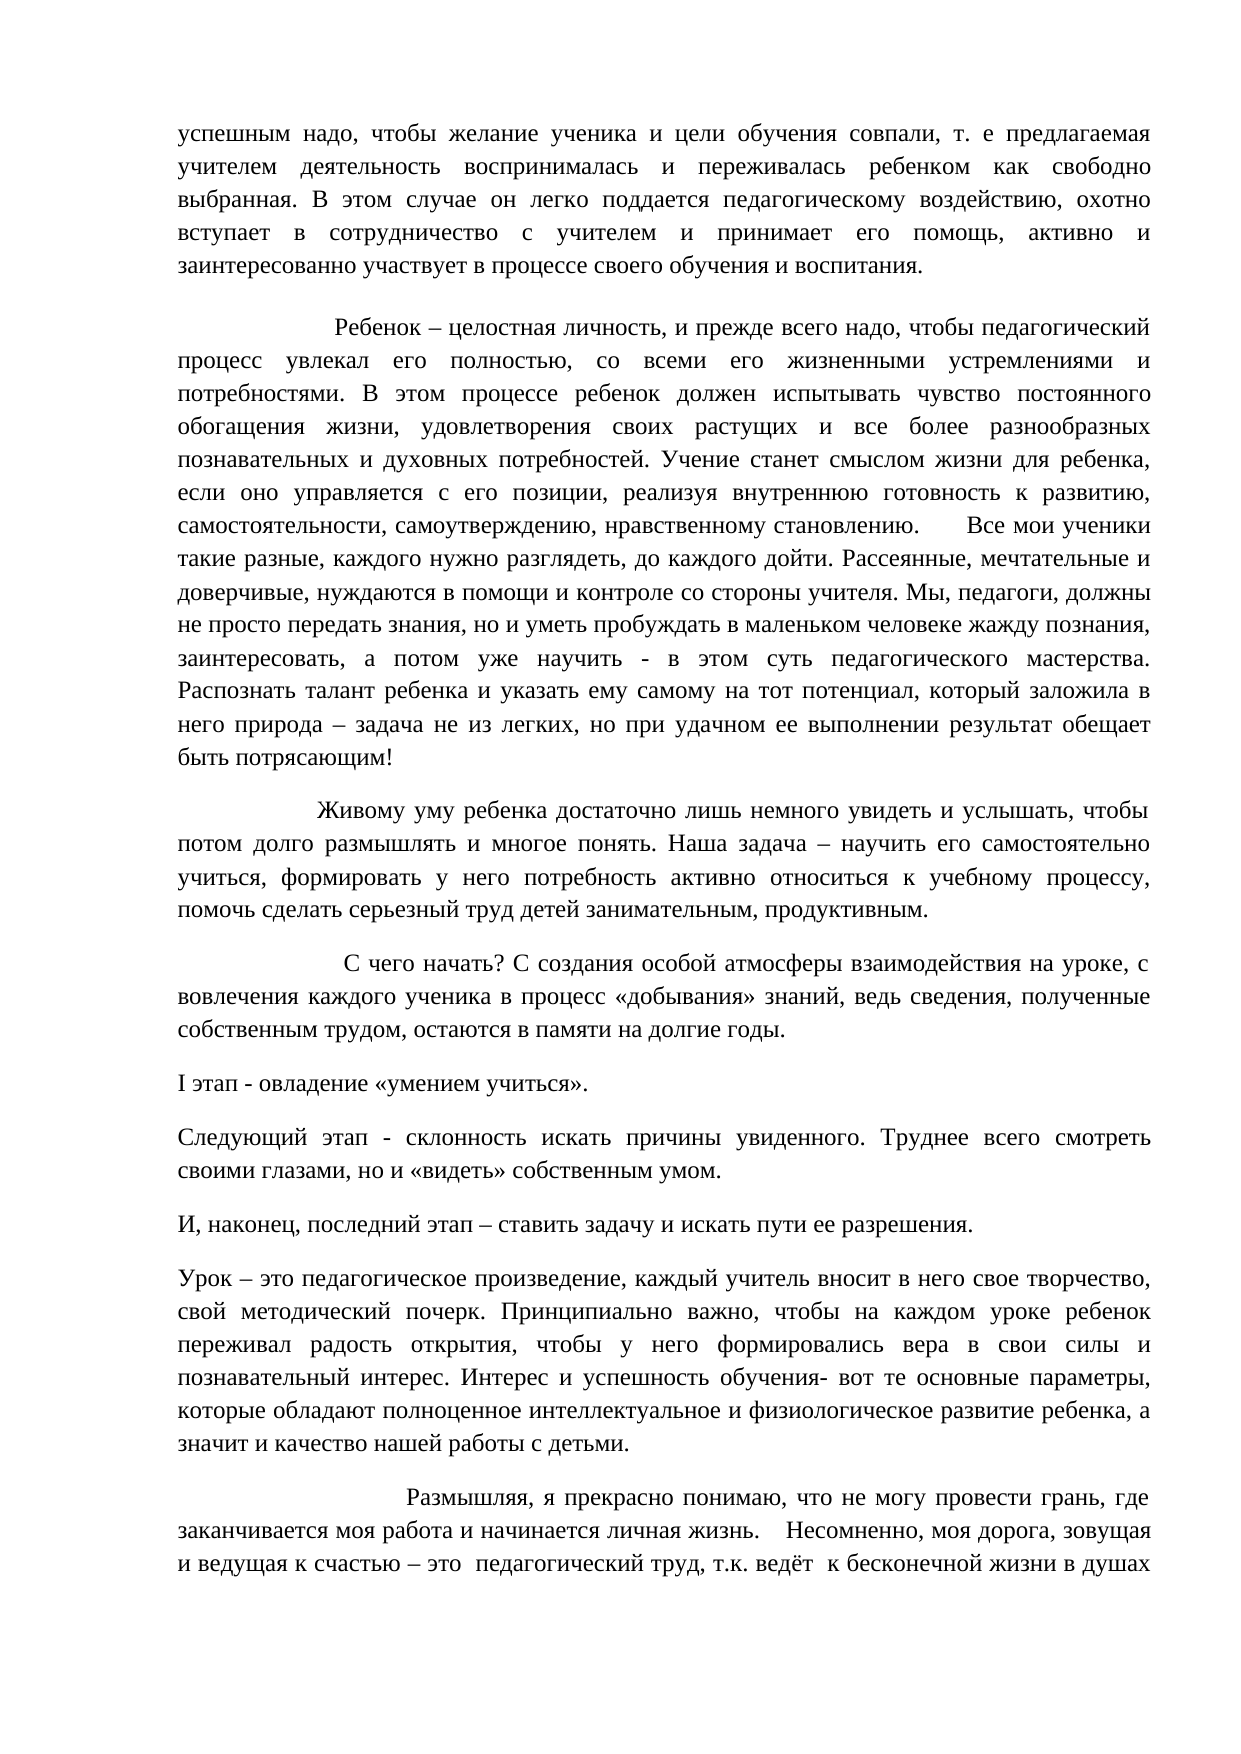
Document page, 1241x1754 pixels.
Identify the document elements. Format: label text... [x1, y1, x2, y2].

text Следующий этап - склонность искать причины увиденного. Труднее всего смотреть своими глазами, но и «видеть» собственным умом. [177, 1122, 1152, 1184]
text Живому уму ребенка достаточно лишь немного увидеть и услышать, чтобы потом долго размышлять и многое понять. Наша задача – научить его самостоятельно учиться, формировать у него потребность активно относиться к учебному процессу, помочь сделать серьезный труд детей занимательным, продуктивным. [177, 796, 1152, 923]
text I этап - овладение «умением учиться». [177, 1068, 1152, 1097]
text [177, 1482, 1152, 1577]
text Ребенок – целостная личность, и прежде всего надо, чтобы педагогический процесс увлекал его полностью, со всеми его жизненными устремлениями и потребностями. В этом процессе ребенок должен испытывать чувство постоянного обогащения жизни, удовлетворения своих растущих и все более разнообразных познавательных и духовных потребностей. Учение станет смыслом жизни для ребенка, если оно управляется с его позиции, реализуя внутреннюю готовность к развитию, самостоятельности, самоутверждению, нравственному становлению. Все мои ученики такие разные, каждого нужно разглядеть, до каждого дойти. Рассеянные, мечтательные и доверчивые, нуждаются в помощи и контроле со стороны учителя. Мы, педагоги, должны не просто передать знания, но и уметь пробуждать в маленьком человеке жажду познания, заинтересовать, а потом уже научить - в этом суть педагогического мастерства. Распознать талант ребенка и указать ему самому на тот потенциал, который заложила в него природа – задача не из легких, но при удачном ее выполнении результат обещает быть потрясающим! [177, 312, 1152, 770]
text С чего начать? С создания особой атмосферы взаимодействия на уроке, с вовлечения каждого ученика в процесс «добывания» знаний, ведь сведения, полученные собственным трудом, остаются в памяти на долгие годы. [177, 948, 1152, 1043]
text Урок – это педагогическое произведение, каждый учитель вносит в него свое творчество, свой методический почерк. Принципиально важно, чтобы на каждом уроке ребенок переживал радость открытия, чтобы у него формировались вера в свои силы и познавательный интерес. Интерес и успешность обучения- вот те основные параметры, которые обладают полноценное интеллектуальное и физиологическое развитие ребенка, а значит и качество нашей работы с детьми. [177, 1263, 1152, 1457]
text И, наконец, последний этап – ставить задачу и искать пути ее разрешения. [177, 1209, 1152, 1238]
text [177, 118, 1152, 279]
